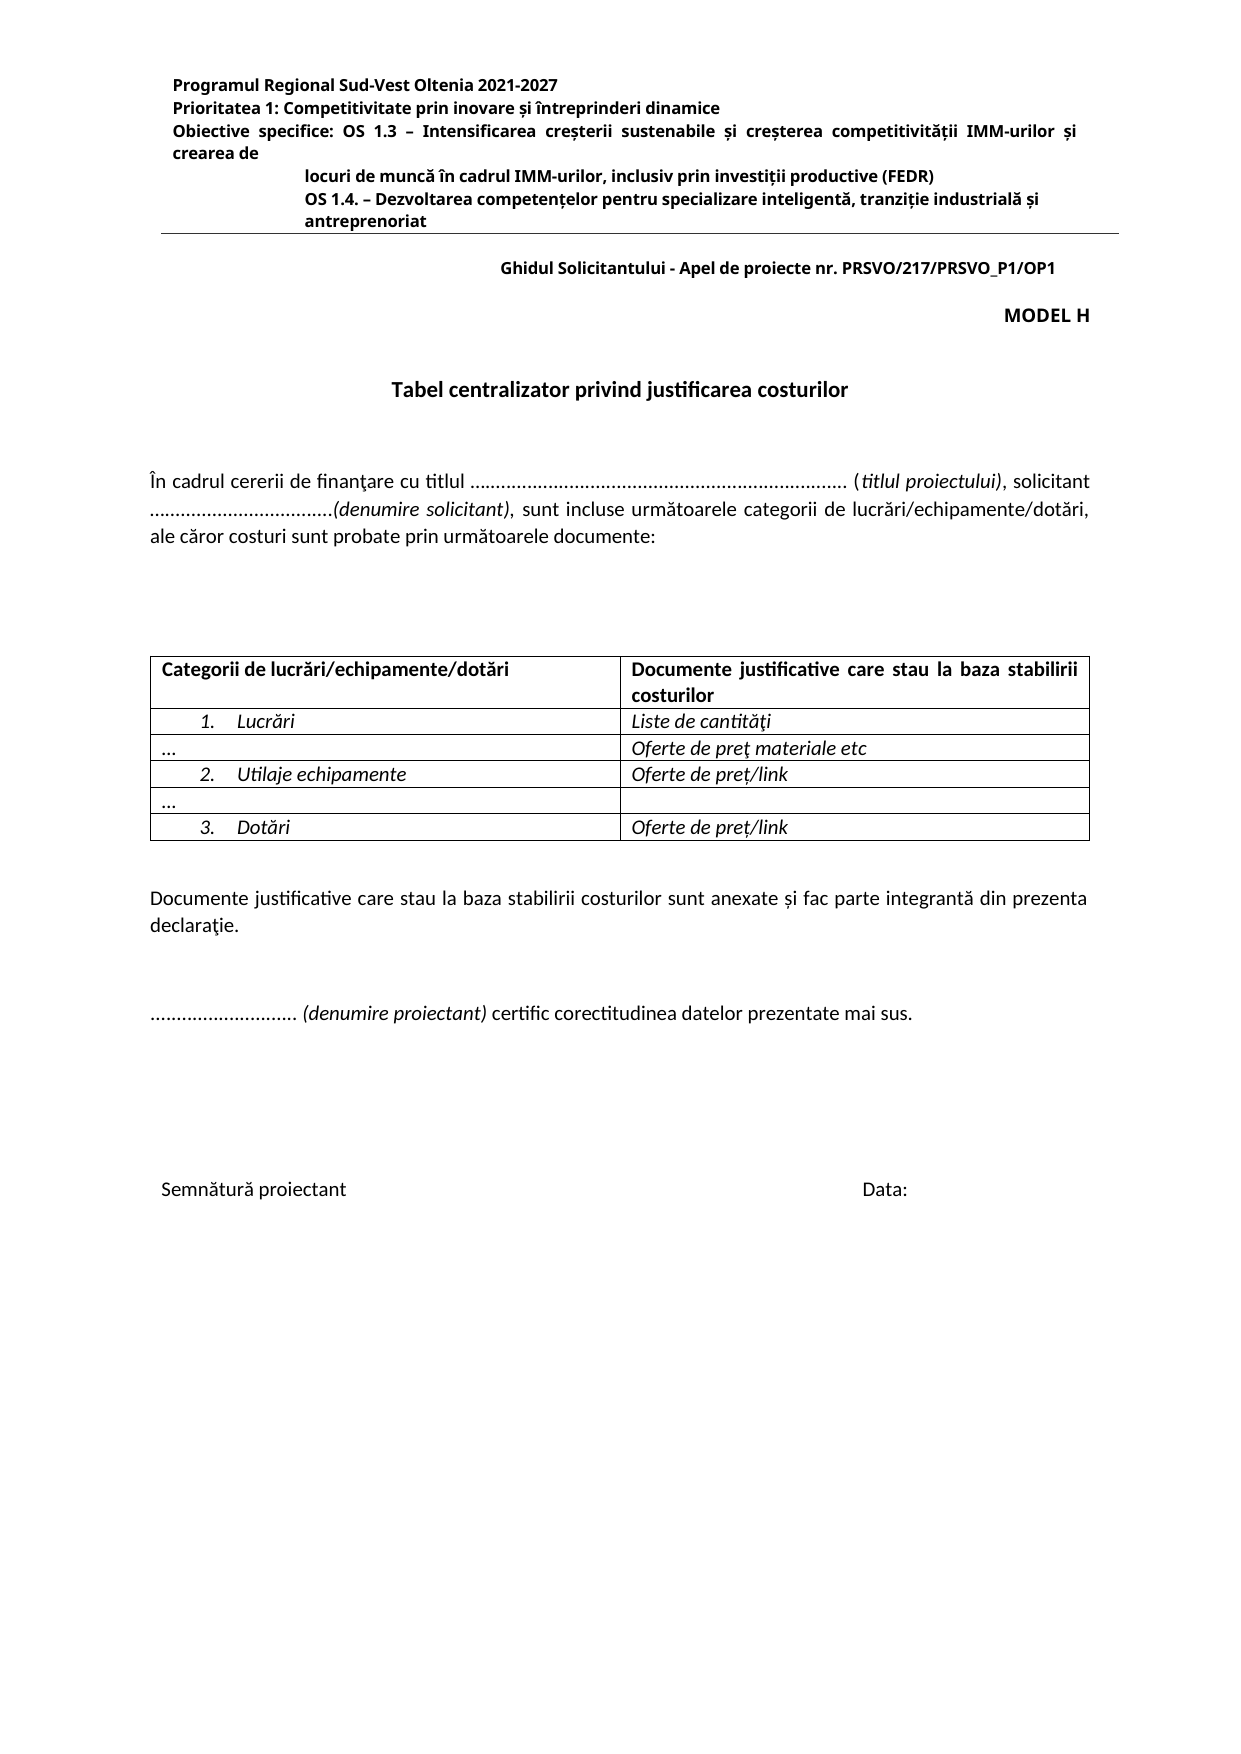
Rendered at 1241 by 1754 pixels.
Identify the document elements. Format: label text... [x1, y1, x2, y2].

text ............................ (denumire proiectant) certific corectitudinea datelor prezentate mai sus. [150, 1000, 1090, 1026]
table_cell Utilaje echipamente [151, 761, 620, 787]
table_cell … [151, 735, 620, 760]
table_header Semnătură proiectant [150, 1177, 621, 1227]
table_cell Oferte de preț/link [621, 761, 1089, 787]
table_header Categorii de lucrări/echipamente/dotări [151, 657, 620, 707]
table_cell Dotări [151, 814, 620, 840]
table_header Data: [621, 1177, 1090, 1227]
table_cell [621, 788, 1089, 813]
table_cell Oferte de preţ materiale etc [621, 735, 1089, 760]
text Tabel centralizator privind justificarea costurilor [150, 375, 1090, 403]
table_cell Oferte de preț/link [621, 814, 1089, 840]
text Documente justificative care stau la baza stabilirii costurilor sunt anexate și fac parte integrantă din prezenta declaraţie. [150, 885, 1090, 938]
table_cell Liste de cantităţi [621, 709, 1089, 734]
table_cell Lucrări [151, 709, 620, 734]
table_header Documente justificative care stau la baza stabilirii costurilor [621, 657, 1089, 707]
table_cell … [151, 788, 620, 813]
text În cadrul cererii de finanţare cu titlul …..................................................................... (titlul proiectului), solicitant …................................(denumire solicitant), sunt incluse următoarele categorii de lucrări/echipamente/dotări, ale căror costuri sunt probate prin următoarele documente: [150, 468, 1090, 549]
